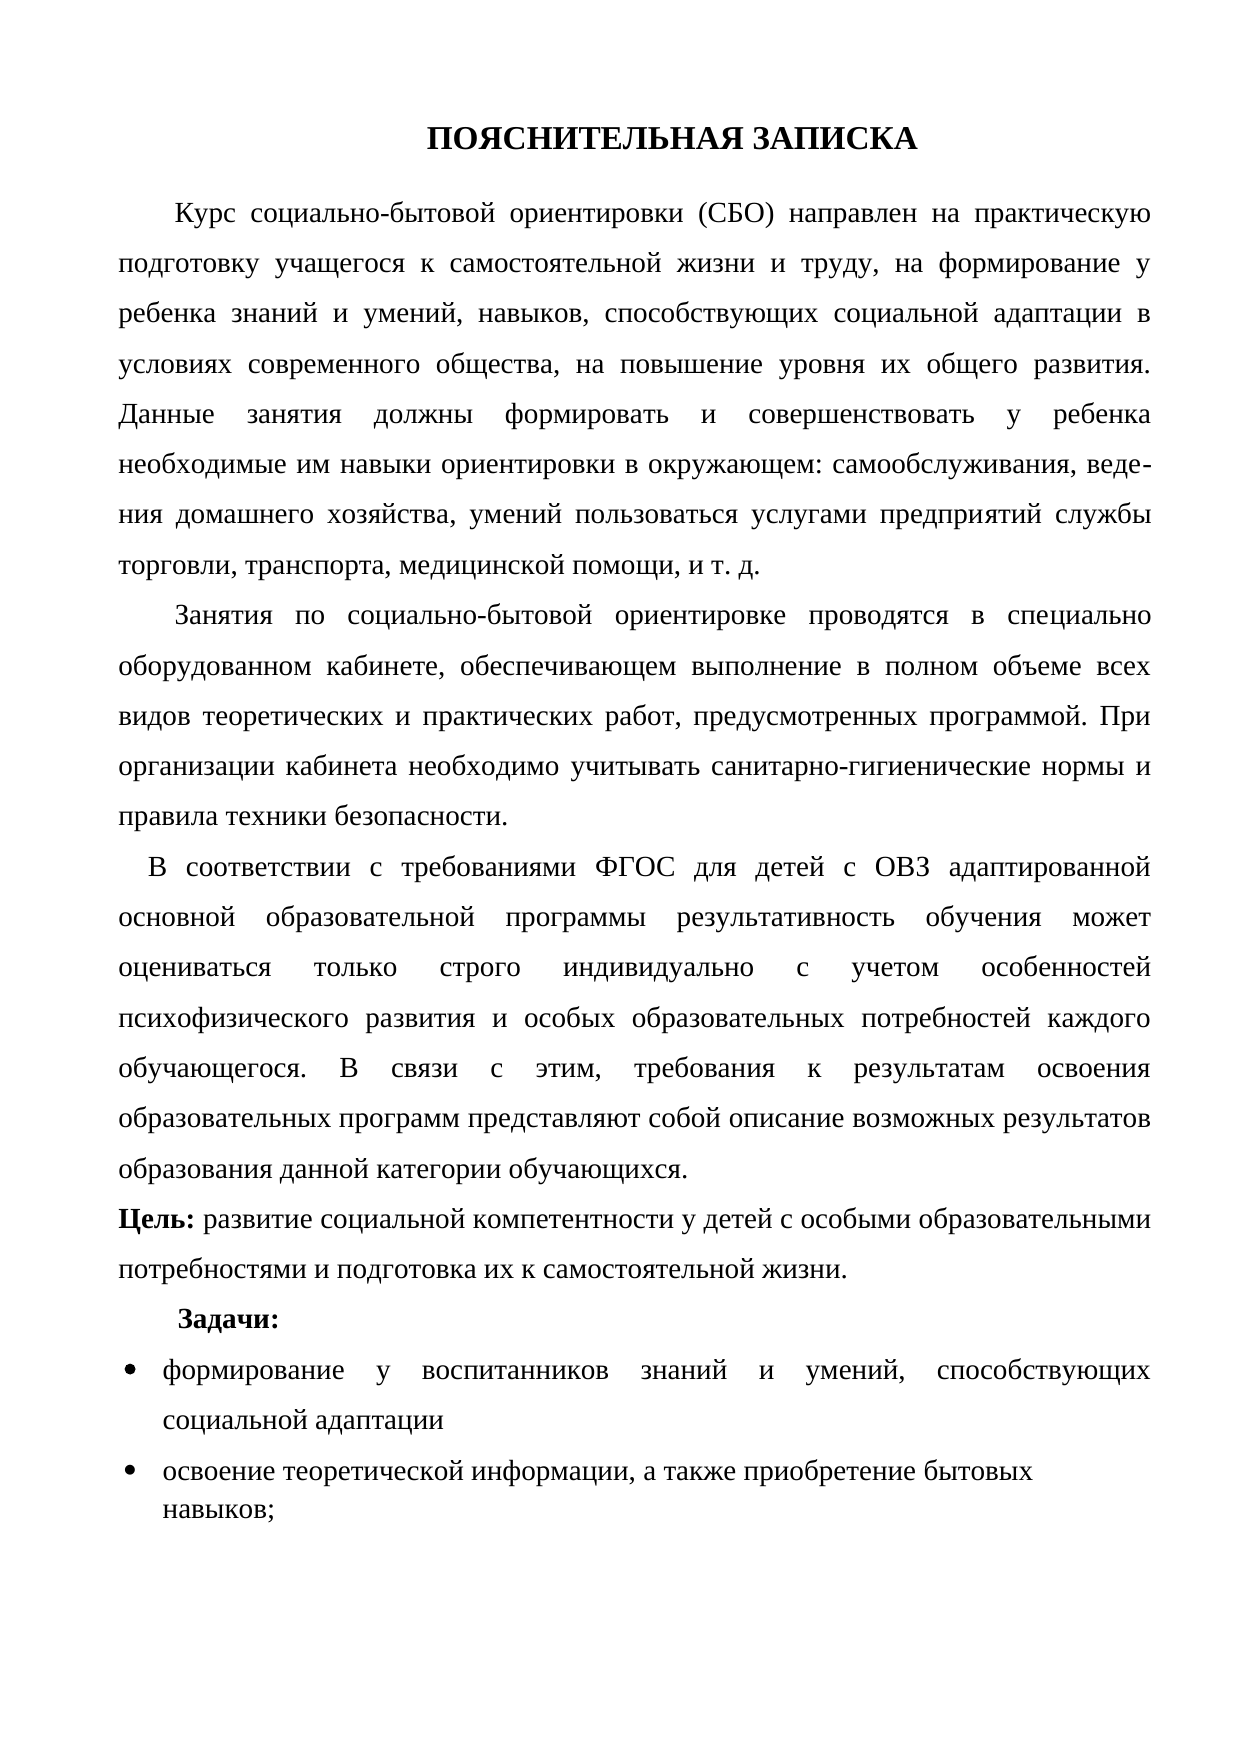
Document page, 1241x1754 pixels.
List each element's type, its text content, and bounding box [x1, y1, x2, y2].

text ПОЯСНИТЕЛЬНАЯ ЗАПИСКА [193, 118, 1152, 156]
list освоение теоретической информации, а также приобретение бытовых навыков; [125, 1453, 1152, 1525]
text Занятия по социально-бытовой ориентировке проводятся в специально оборудованном кабинете, обеспечивающем выполнение в полном объеме всех видов теоретических и практических работ, предусмотренных программой. При организации кабинета необходимо учитывать санитарно-гигиенические нормы и правила техники безопасности. [118, 597, 1152, 832]
text Цель: развитие социальной компетентности у детей с особыми образовательными потребностями и подготовка их к самостоятельной жизни. [118, 1201, 1152, 1285]
text Задачи: [118, 1302, 1152, 1335]
text Курс социально-бытовой ориентировки (СБО) направлен на практическую подготовку учащегося к самостоятельной жизни и труду, на формирование у ребенка знаний и умений, навыков, способствующих социальной адаптации в условиях современного общества, на повышение уровня их общего развития. Данные занятия должны формировать и совершенствовать у ребенка необходимые им навыки ориентировки в окружающем: самообслуживания, ведения домашнего хозяйства, умений пользоваться услугами предприятий службы торговли, транспорта, медицинской помощи, и т. д. [118, 195, 1152, 581]
list формирование у воспитанников знаний и умений, способствующих социальной адаптации [125, 1352, 1152, 1436]
text В соответствии с требованиями ФГОС для детей с ОВЗ адаптированной основной образовательной программы результативность обучения может оцениваться только строго индивидуально с учетом особенностей психофизического развития и особых образовательных потребностей каждого обучающегося. В связи с этим, требования к результатам освоения образовательных программ представляют собой описание возможных результатов образования данной категории обучающихся. [118, 849, 1152, 1184]
